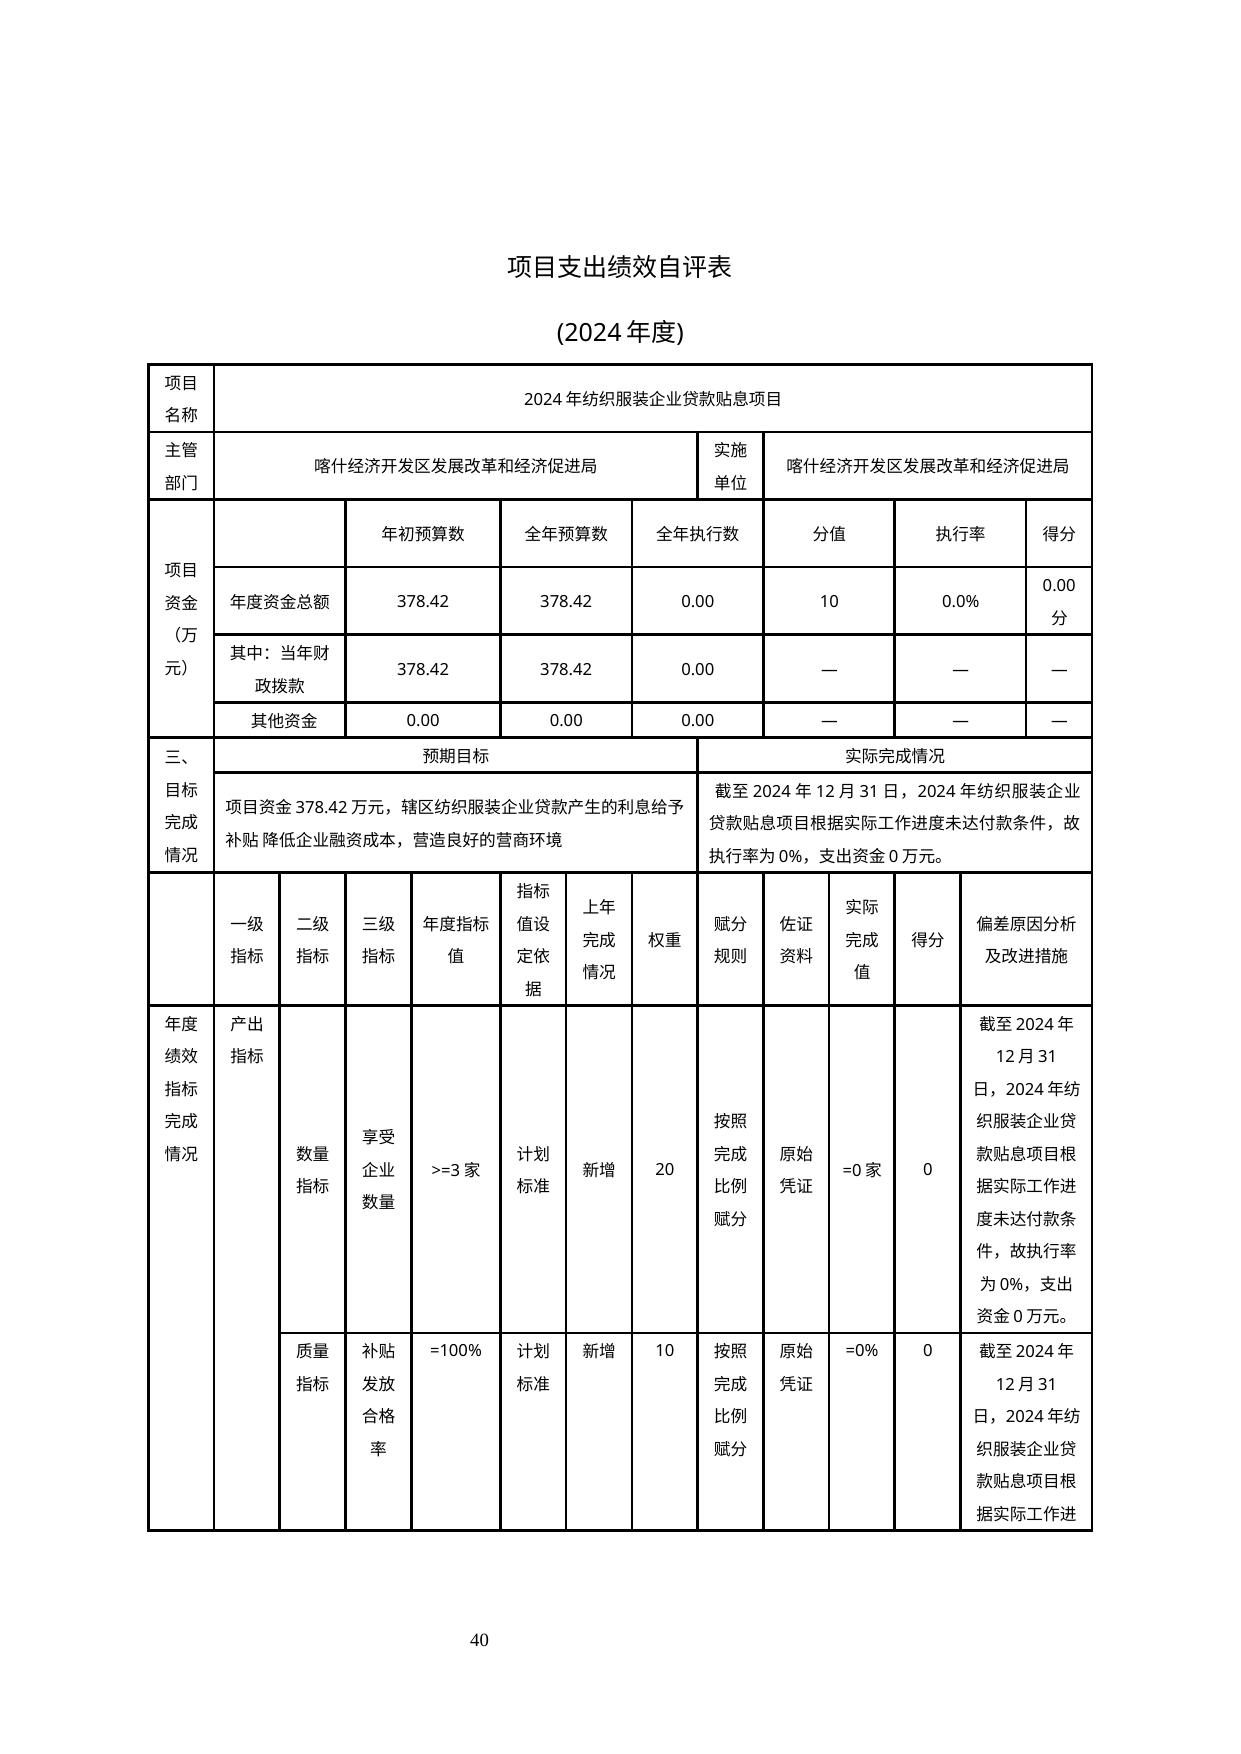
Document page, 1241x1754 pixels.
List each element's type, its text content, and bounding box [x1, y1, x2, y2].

table_cell 二级指标 [281, 874, 344, 1004]
table_cell 权重 [633, 874, 696, 1004]
table_cell 上年完成情况 [567, 874, 631, 1004]
table_cell 378.42 [347, 636, 499, 701]
table_cell 10 [633, 1334, 696, 1529]
table_cell 0.00分 [1027, 568, 1091, 633]
table_cell 全年执行数 [633, 501, 762, 566]
table_cell 赋分规则 [699, 874, 762, 1004]
table_cell 享受企业数量 [347, 1007, 410, 1331]
table_cell — [1027, 636, 1091, 701]
table_cell 378.42 [347, 568, 499, 633]
table_cell 年度资金总额 [215, 568, 344, 633]
table_cell 得分 [1027, 501, 1091, 566]
table_cell 数量指标 [281, 1007, 344, 1331]
table_cell >=3家 [413, 1007, 499, 1331]
table_cell — [765, 704, 893, 736]
table_cell 截至2024年12月31日，2024年纺织服装企业贷款贴息项目根据实际工作进度未达付款条件，故执行率为0%，支出资金0万元。 [699, 774, 1091, 871]
table_cell 0.00 [347, 704, 499, 736]
table_cell (2024年度) [148, 298, 1092, 363]
table_cell 年初预算数 [347, 501, 499, 566]
table_cell 佐证资料 [765, 874, 828, 1004]
table_cell =0% [830, 1334, 893, 1529]
table_cell 0.00 [633, 704, 762, 736]
table_cell 质量指标 [281, 1334, 344, 1529]
table_header 项目支出绩效自评表 [148, 233, 1092, 298]
table_cell 执行率 [896, 501, 1025, 566]
table_cell 原始凭证 [765, 1007, 828, 1331]
table_cell 0 [896, 1007, 959, 1331]
table_cell 实际完成情况 [699, 739, 1091, 771]
table_cell 主管部门 [150, 433, 213, 498]
table_cell 计划标准 [502, 1007, 565, 1331]
table_cell [215, 501, 344, 566]
table_cell — [1027, 704, 1091, 736]
table_cell 喀什经济开发区发展改革和经济促进局 [765, 433, 1091, 498]
table_cell 喀什经济开发区发展改革和经济促进局 [215, 433, 696, 498]
table_cell 其中：当年财政拨款 [215, 636, 344, 701]
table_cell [962, 1007, 1091, 1331]
table_cell 按照完成比例赋分 [699, 1334, 762, 1529]
table_cell 得分 [896, 874, 959, 1004]
table_cell 新增 [567, 1334, 631, 1529]
table_cell 项目资金378.42万元，辖区纺织服装企业贷款产生的利息给予补贴 降低企业融资成本，营造良好的营商环境 [215, 774, 696, 871]
table_cell [150, 874, 213, 1004]
table_cell 2024年纺织服装企业贷款贴息项目 [215, 366, 1091, 431]
table_cell 0 [896, 1334, 959, 1529]
table_cell 偏差原因分析及改进措施 [962, 874, 1091, 1004]
table_cell 指标值设定依据 [502, 874, 565, 1004]
table_cell — [896, 704, 1025, 736]
table_cell 实施单位 [699, 433, 762, 498]
table_cell 378.42 [502, 568, 631, 633]
table_cell 一级指标 [215, 874, 278, 1004]
table_cell 其他资金 [215, 704, 344, 736]
table_cell 按照完成比例赋分 [699, 1007, 762, 1331]
table_cell 实际完成值 [830, 874, 893, 1004]
table_cell 年度指标值 [413, 874, 499, 1004]
table_cell 补贴发放合格率 [347, 1334, 410, 1529]
table_cell 10 [765, 568, 893, 633]
table_cell 三级指标 [347, 874, 410, 1004]
table_cell =0家 [830, 1007, 893, 1331]
table_cell 项目名称 [150, 366, 213, 431]
table_cell 产出指标 [215, 1007, 278, 1529]
table_cell 全年预算数 [502, 501, 631, 566]
table_cell 年度绩效指标完成情况 [150, 1007, 213, 1529]
table_cell =100% [413, 1334, 499, 1529]
table_cell 原始凭证 [765, 1334, 828, 1529]
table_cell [962, 1334, 1091, 1529]
table_cell 计划标准 [502, 1334, 565, 1529]
table_cell 0.00 [633, 568, 762, 633]
table_cell — [765, 636, 893, 701]
table_cell 预期目标 [215, 739, 696, 771]
table_cell 0.00 [502, 704, 631, 736]
table_cell 0.0% [896, 568, 1025, 633]
table_cell 0.00 [633, 636, 762, 701]
table_cell 20 [633, 1007, 696, 1331]
table_cell 项目资金 （万元） [150, 501, 213, 736]
table_cell 378.42 [502, 636, 631, 701]
table_cell 三、目标完成情况 [150, 739, 213, 871]
table_cell 分值 [765, 501, 893, 566]
table_cell — [896, 636, 1025, 701]
table_cell 新增 [567, 1007, 631, 1331]
